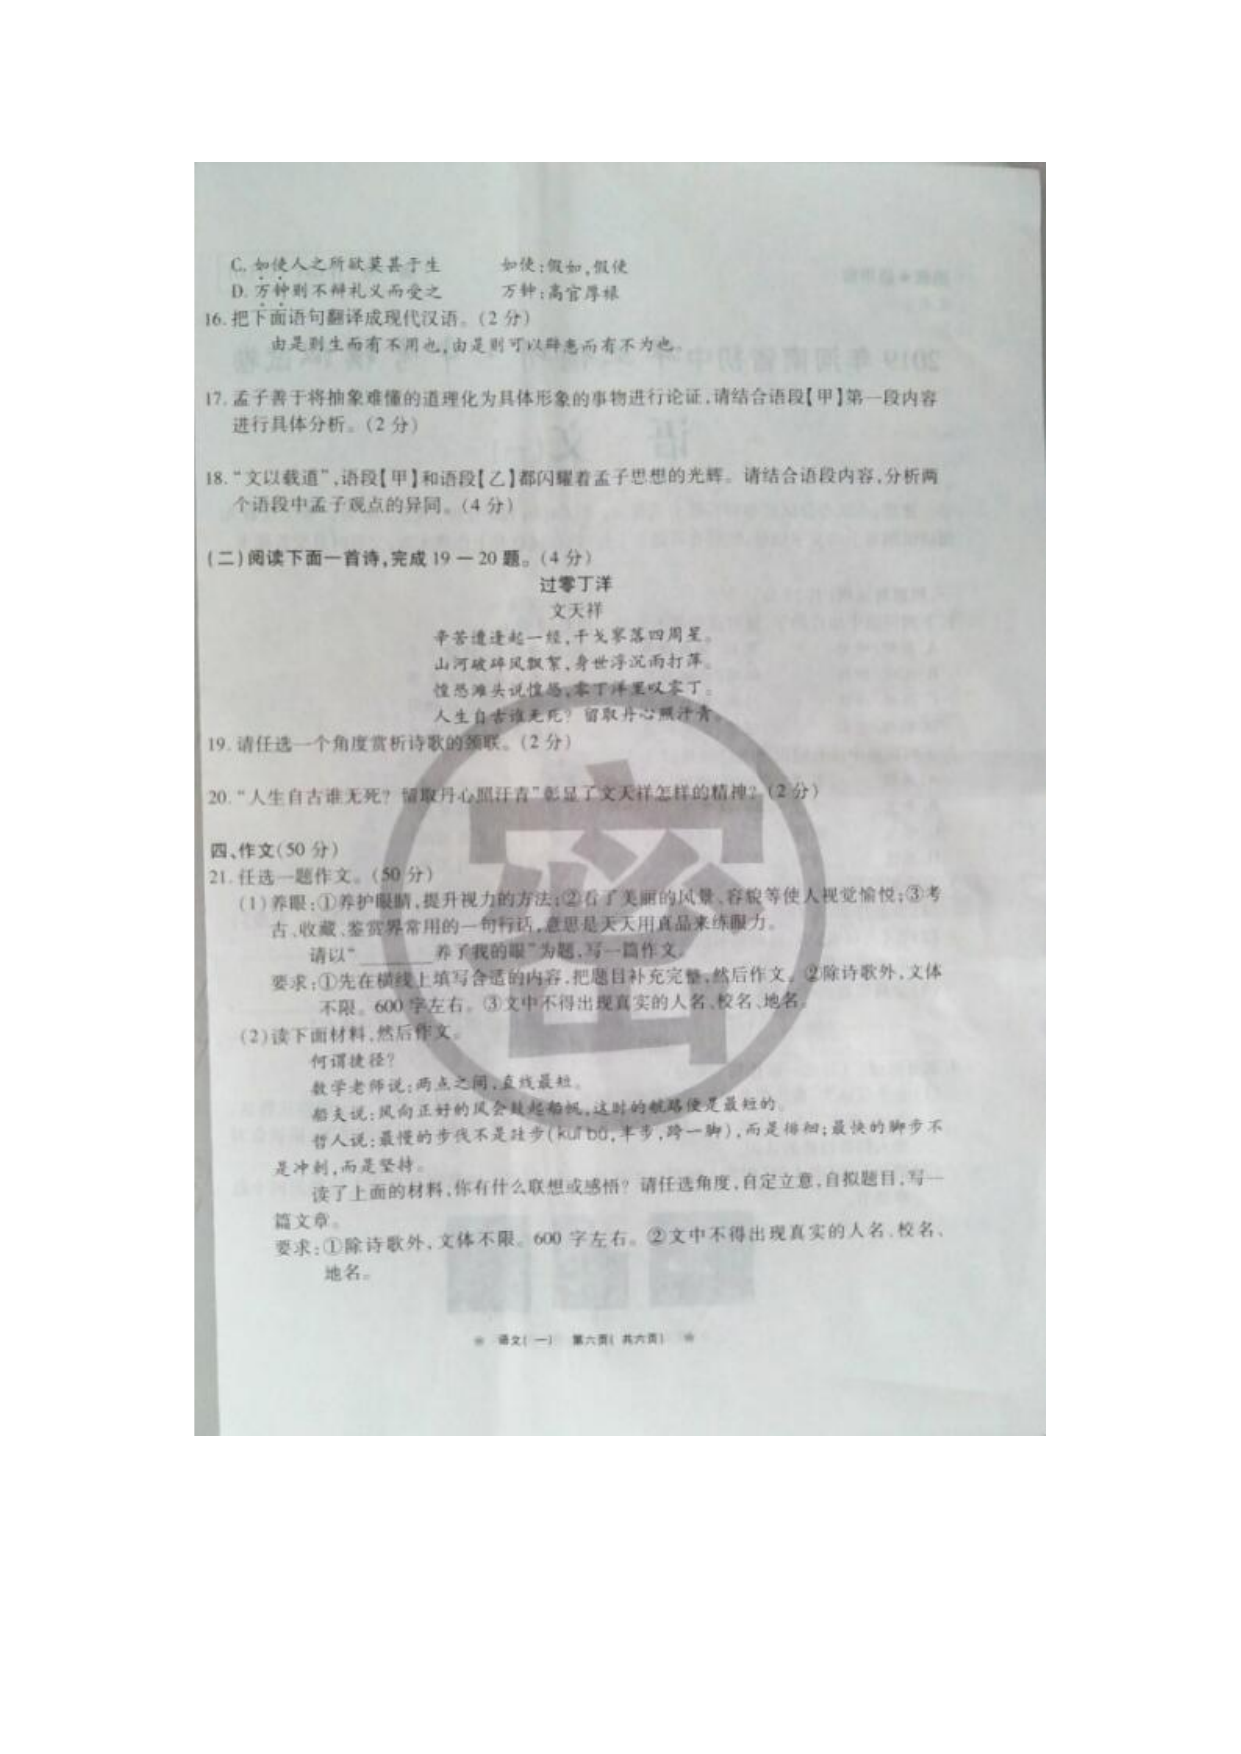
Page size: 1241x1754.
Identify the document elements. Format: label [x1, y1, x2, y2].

picture [194, 162, 1046, 1436]
